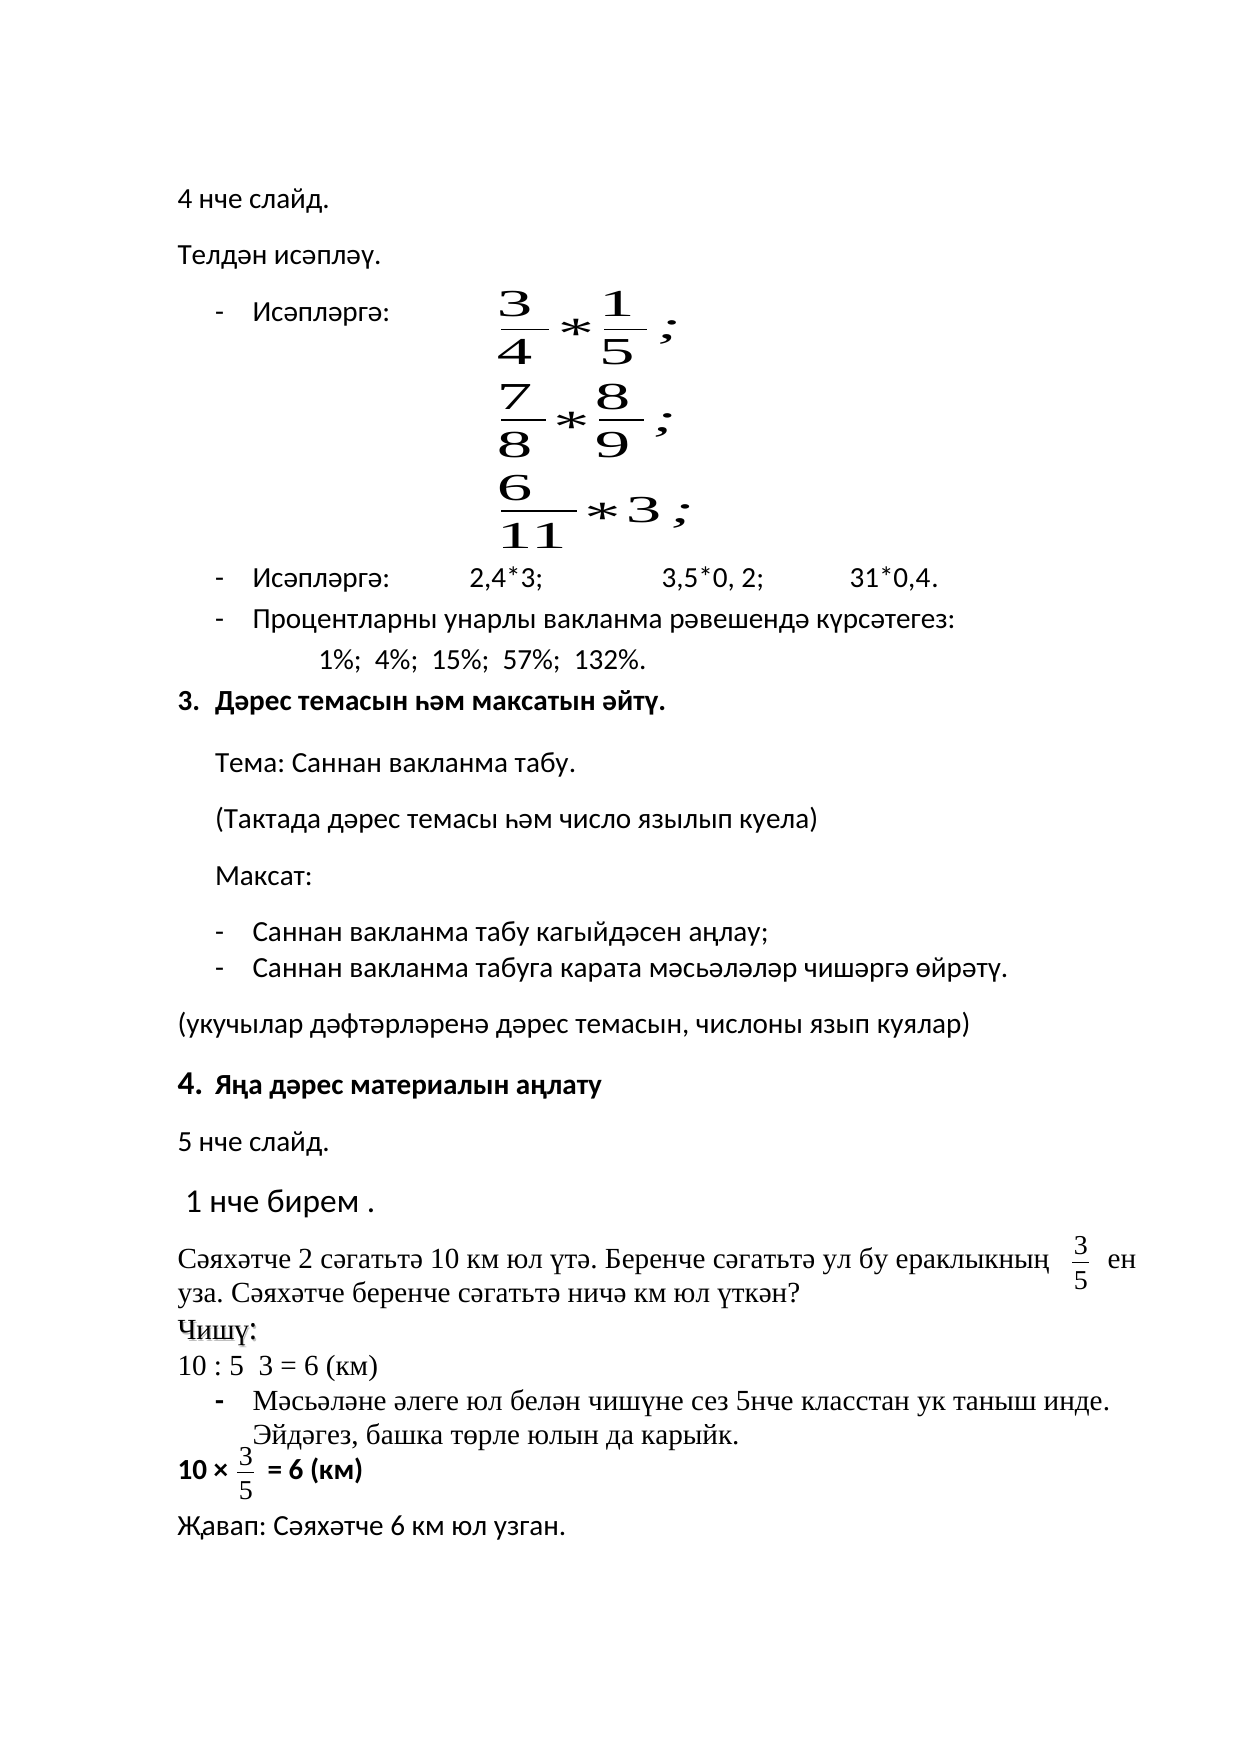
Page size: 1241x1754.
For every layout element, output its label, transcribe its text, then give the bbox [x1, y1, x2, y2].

text Җавап: Сәяхәтче 6 км юл узган. [177, 1507, 1152, 1543]
text 1 нче бирем . [177, 1180, 1152, 1221]
list Мәсьәләне әлеге юл белән чишүне сез 5нче класстан ук таныш инде. Эйдәгез, башка төрле юлын да карыйк. [215, 1382, 1152, 1451]
text Чишү: [177, 1308, 1152, 1348]
text (Тактада дәрес темасы һәм число язылып куела) [215, 800, 1152, 836]
text Максат: [215, 857, 1152, 892]
text Тема: Саннан вакланма табу. [215, 744, 1152, 779]
text 10 : 5 3 = 6 (км) [177, 1348, 1152, 1382]
list Исәпләргә: 2,4*3; 3,5*0, 2; 31*0,4. [215, 559, 1152, 595]
text (укучылар дәфтәрләренә дәрес темасын, числоны язып куялар) [177, 1005, 1152, 1041]
text Телдән исәпләү. [177, 236, 1152, 272]
list Исәпләргә: [215, 293, 1152, 328]
text Сәяхәтче 2 сәгатьтә 10 км юл үтә. Беренче сәгатьтә ул бу ераклыкның ен уза. Сәяхәтче беренче сәгатьтә ничә км юл үткән? [177, 1241, 1152, 1308]
text 4 нче слайд. [177, 180, 1152, 215]
list Дәрес темасын һәм максатын әйтү. [177, 682, 1152, 718]
text 10 × = 6 (км) [177, 1451, 1152, 1487]
text 5 нче слайд. [177, 1123, 1152, 1159]
list Процентларны унарлы вакланма рәвешендә күрсәтегез: [215, 600, 1152, 636]
list 1%; 4%; 15%; 57%; 132%. [252, 641, 1152, 677]
list Яңа дәрес материалын аңлату [177, 1062, 1152, 1103]
list Саннан вакланма табуга карата мәсьәләләр чишәргә өйрәтү. [215, 949, 1152, 984]
list Саннан вакланма табу кагыйдәсен аңлау; [215, 913, 1152, 949]
